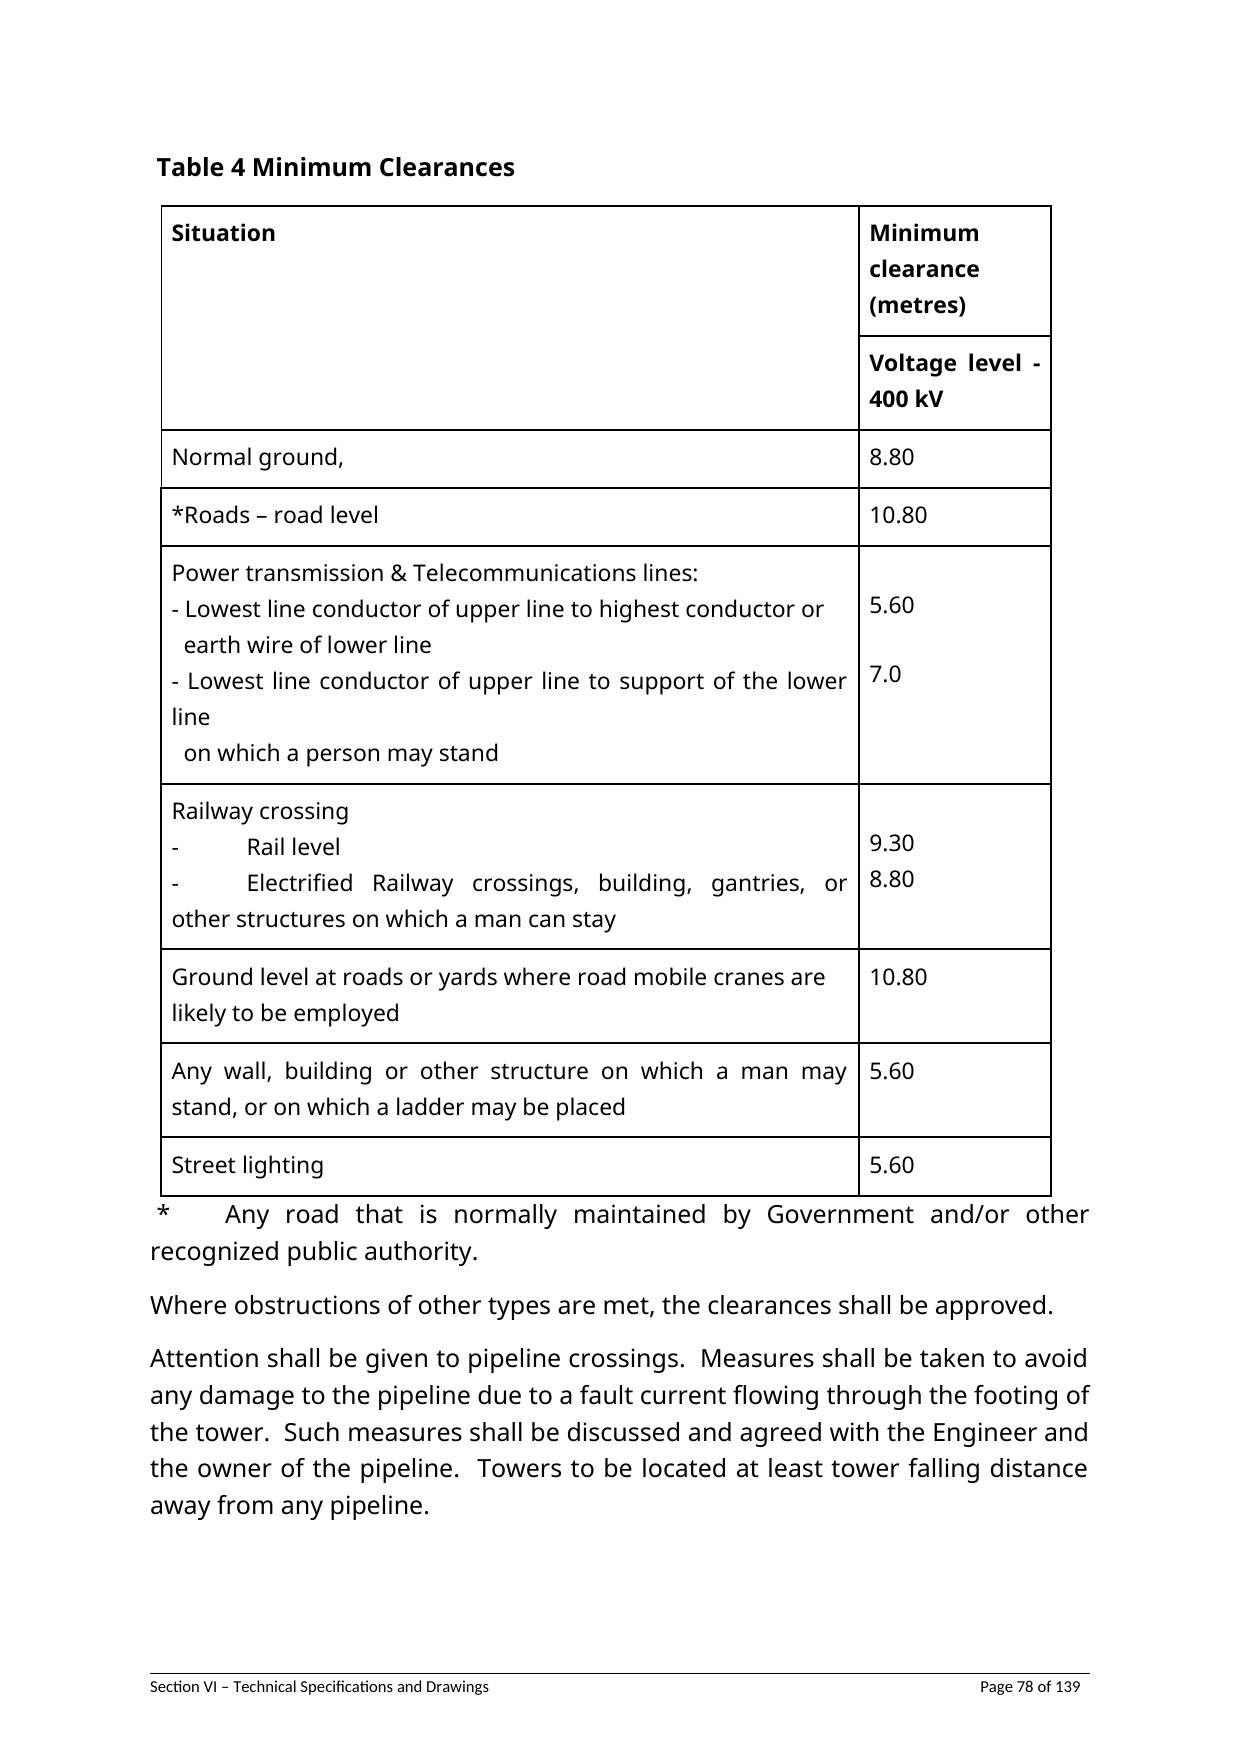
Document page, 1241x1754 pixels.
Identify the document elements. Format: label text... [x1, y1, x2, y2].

table_cell 5.60 [860, 1044, 1050, 1136]
table_cell 5.60 [860, 1138, 1050, 1195]
text Attention shall be given to pipeline crossings. Measures shall be taken to avoid any damage to the pipeline due to a fault current flowing through the footing of the tower. Such measures shall be discussed and agreed with the Engineer and the owner of the pipeline. Towers to be located at least tower falling distance away from any pipeline. [150, 1341, 1090, 1522]
table_cell 5.60 7.0 [860, 547, 1050, 782]
table_cell Ground level at roads or yards where road mobile cranes are likely to be employed [162, 950, 858, 1042]
table_cell Voltage level - 400 kV [860, 337, 1050, 429]
table_cell 8.80 [860, 431, 1050, 487]
text Where obstructions of other types are met, the clearances shall be approved. [150, 1287, 1090, 1321]
table_cell 9.30 8.80 [860, 785, 1050, 948]
table_cell Any wall, building or other structure on which a man may stand, or on which a ladder may be placed [162, 1044, 858, 1136]
table_cell Normal ground, [162, 431, 858, 487]
table_header Situation [162, 207, 858, 429]
table_cell 10.80 [860, 489, 1050, 545]
table_cell Railway crossing - Rail level - Electrified Railway crossings, building, gantries, or other structures on which a man can stay [162, 785, 858, 948]
table_cell 10.80 [860, 950, 1050, 1042]
table_cell *Roads – road level [162, 489, 858, 545]
table_cell Street lighting [162, 1138, 858, 1195]
text * Any road that is normally maintained by Government and/or other recognized public authority. [150, 1197, 1090, 1268]
table_header Minimum clearance (metres) [860, 207, 1050, 335]
table_cell Power transmission & Telecommunications lines: - Lowest line conductor of upper line to highest conductor or earth wire of lower line - Lowest line conductor of upper line to support of the lower line on which a person may stand [162, 547, 858, 782]
